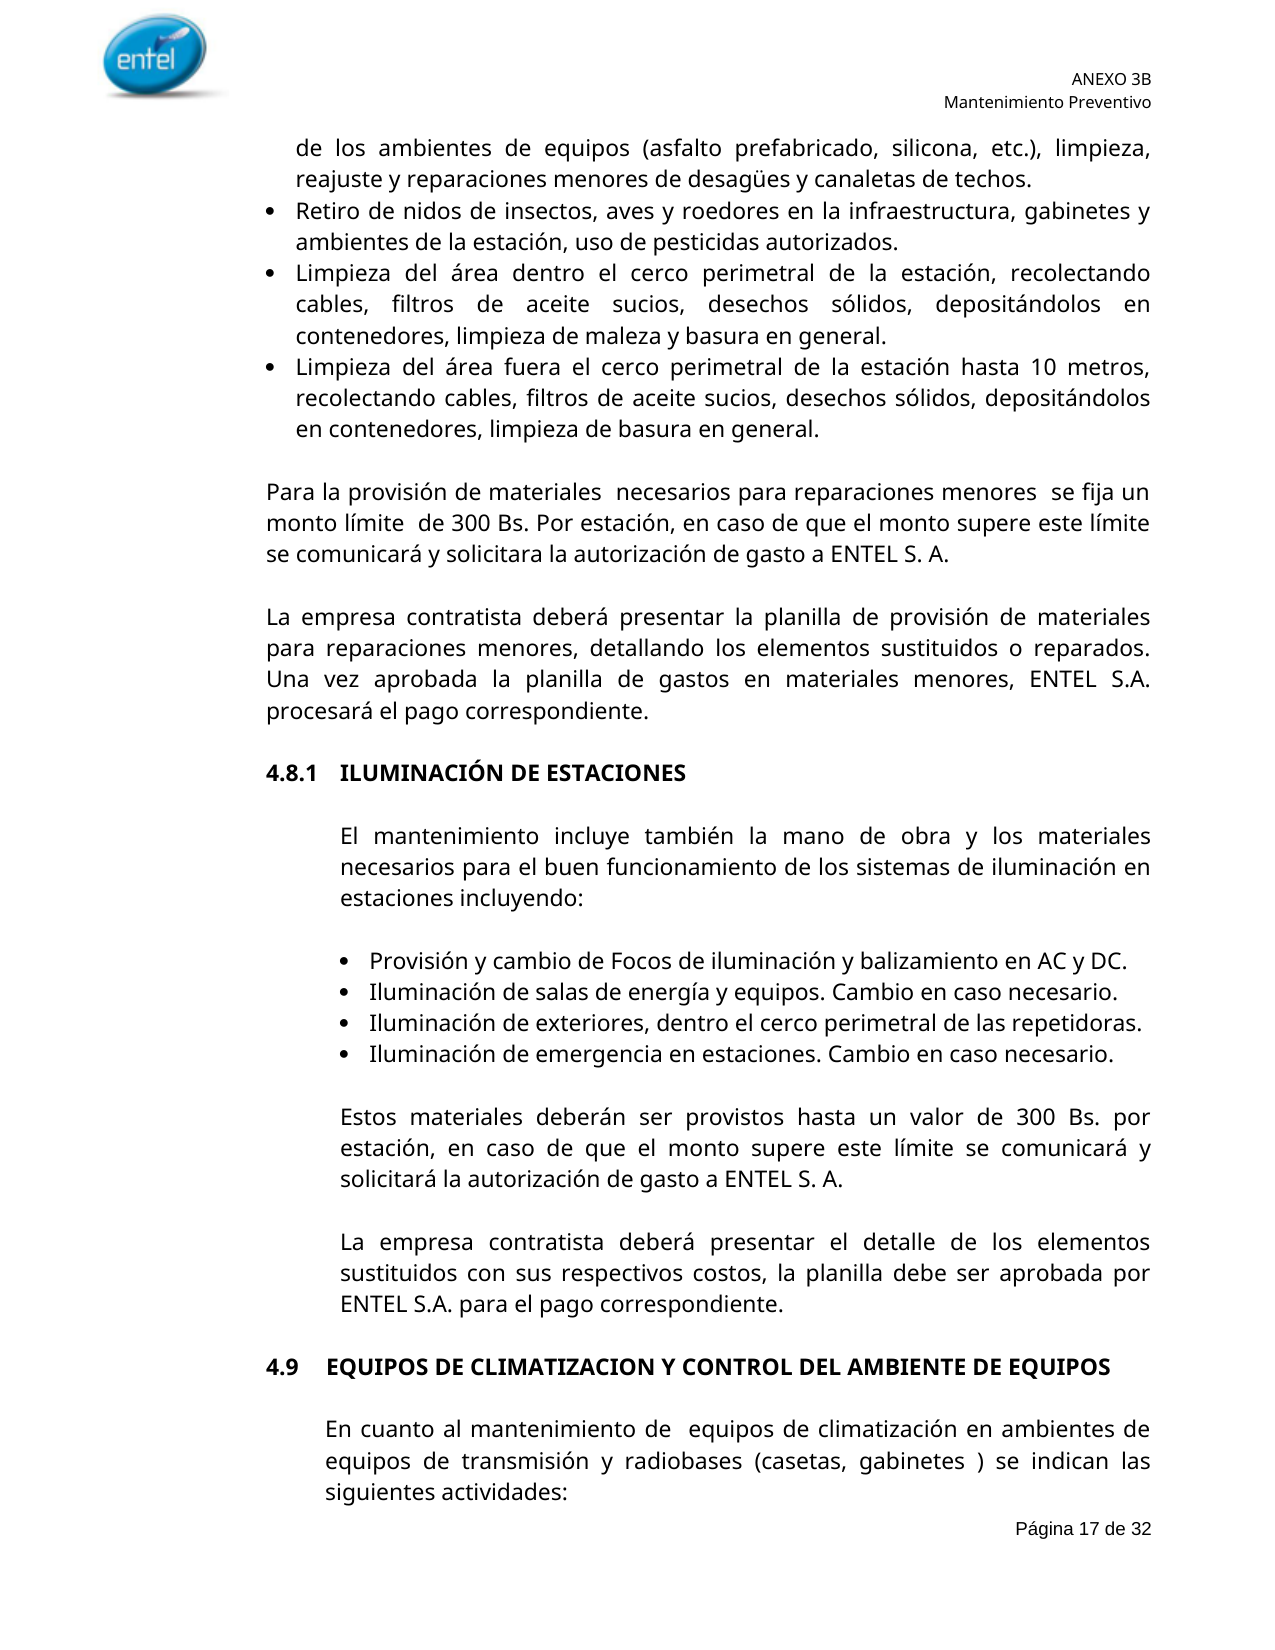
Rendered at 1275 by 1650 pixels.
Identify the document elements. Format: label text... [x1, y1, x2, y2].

picture [87, 7, 230, 105]
text La empresa contratista deberá presentar la planilla de provisión de materiales para reparaciones menores, detallando los elementos sustituidos o reparados. Una vez aprobada la planilla de gastos en materiales menores, ENTEL S.A. procesará el pago correspondiente. [266, 601, 1152, 726]
list Iluminación de salas de energía y equipos. Cambio en caso necesario. [340, 976, 1152, 1007]
text Estos materiales deberán ser provistos hasta un valor de 300 Bs. por estación, en caso de que el monto supere este límite se comunicará y solicitará la autorización de gasto a ENTEL S. A. [340, 1101, 1152, 1194]
text Para la provisión de materiales necesarios para reparaciones menores se fija un monto límite de 300 Bs. Por estación, en caso de que el monto supere este límite se comunicará y solicitara la autorización de gasto a ENTEL S. A. [266, 476, 1152, 569]
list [266, 132, 1152, 194]
text En cuanto al mantenimiento de equipos de climatización en ambientes de equipos de transmisión y radiobases (casetas, gabinetes ) se indican las siguientes actividades: [325, 1413, 1152, 1507]
subtitle Iluminación de Estaciones [266, 757, 1152, 788]
list Retiro de nidos de insectos, aves y roedores en la infraestructura, gabinetes y ambientes de la estación, uso de pesticidas autorizados. [266, 194, 1152, 257]
list Limpieza del área fuera el cerco perimetral de la estación hasta 10 metros, recolectando cables, filtros de aceite sucios, desechos sólidos, depositándolos en contenedores, limpieza de basura en general. [266, 351, 1152, 444]
list Iluminación de exteriores, dentro el cerco perimetral de las repetidoras. [340, 1007, 1152, 1038]
list Iluminación de emergencia en estaciones. Cambio en caso necesario. [340, 1038, 1152, 1069]
text La empresa contratista deberá presentar el detalle de los elementos sustituidos con sus respectivos costos, la planilla debe ser aprobada por ENTEL S.A. para el pago correspondiente. [340, 1226, 1152, 1319]
text El mantenimiento incluye también la mano de obra y los materiales necesarios para el buen funcionamiento de los sistemas de iluminación en estaciones incluyendo: [340, 819, 1152, 913]
subtitle EQUIPOS DE CLIMATIZACION Y CONTROL DEL AMBIENTE DE EQUIPOS [266, 1351, 1152, 1382]
list Provisión y cambio de Focos de iluminación y balizamiento en AC y DC. [340, 944, 1152, 976]
list Limpieza del área dentro el cerco perimetral de la estación, recolectando cables, filtros de aceite sucios, desechos sólidos, depositándolos en contenedores, limpieza de maleza y basura en general. [266, 257, 1152, 351]
